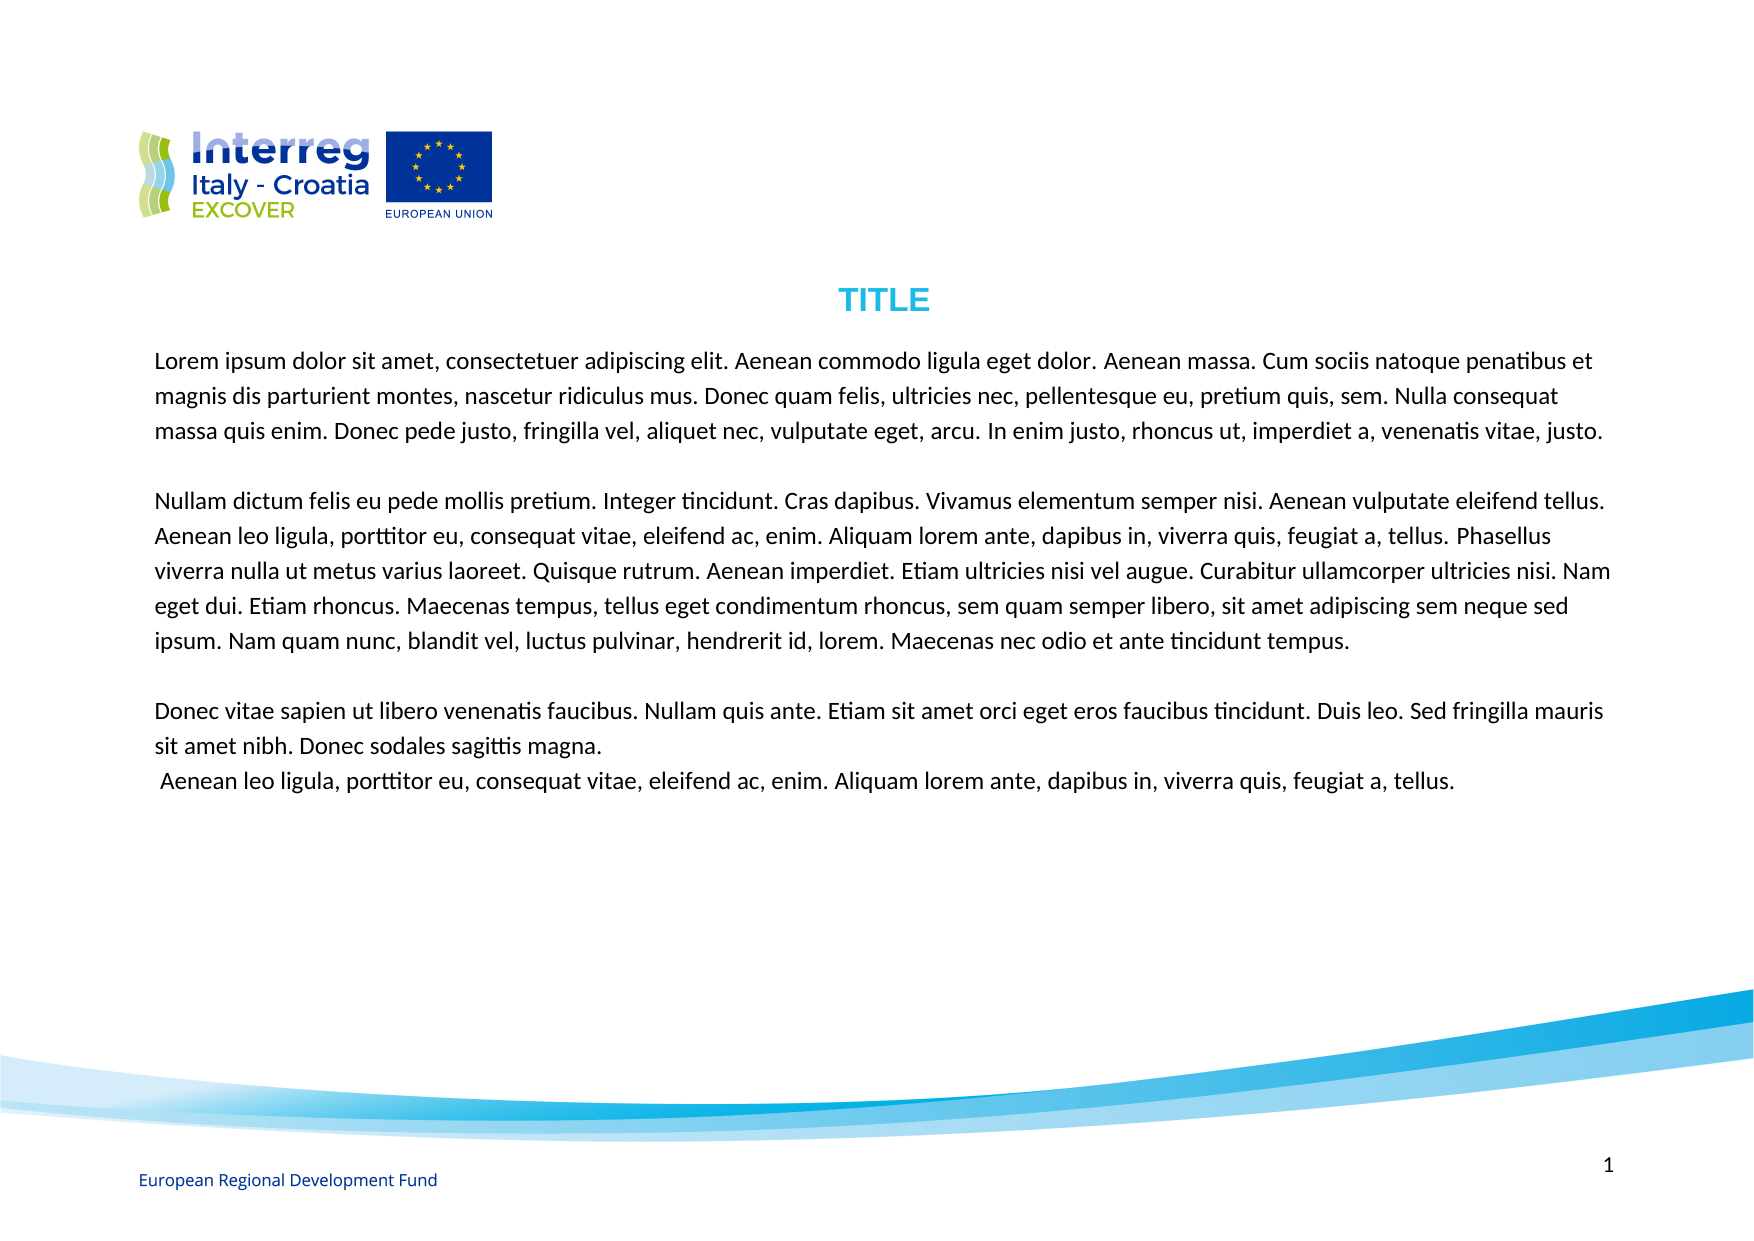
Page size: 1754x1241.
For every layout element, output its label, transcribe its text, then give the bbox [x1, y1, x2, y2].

picture [0, 0, 1754, 1240]
text TITLE [154, 280, 1614, 318]
text Lorem ipsum dolor sit amet, consectetuer adipiscing elit. Aenean commodo ligula eget dolor. Aenean massa. Cum sociis natoque penatibus et magnis dis parturient montes, nascetur ridiculus mus. Donec quam felis, ultricies nec, pellentesque eu, pretium quis, sem. Nulla consequat massa quis enim. Donec pede justo, fringilla vel, aliquet nec, vulputate eget, arcu. In enim justo, rhoncus ut, imperdiet a, venenatis vitae, justo. Nullam dictum felis eu pede mollis pretium. Integer tincidunt. Cras dapibus. Vivamus elementum semper nisi. Aenean vulputate eleifend tellus. Aenean leo ligula, porttitor eu, consequat vitae, eleifend ac, enim. Aliquam lorem ante, dapibus in, viverra quis, feugiat a, tellus. Phasellus viverra nulla ut metus varius laoreet. Quisque rutrum. Aenean imperdiet. Etiam ultricies nisi vel augue. Curabitur ullamcorper ultricies nisi. Nam eget dui. Etiam rhoncus. Maecenas tempus, tellus eget condimentum rhoncus, sem quam semper libero, sit amet adipiscing sem neque sed ipsum. Nam quam nunc, blandit vel, luctus pulvinar, hendrerit id, lorem. Maecenas nec odio et ante tincidunt tempus. Donec vitae sapien ut libero venenatis faucibus. Nullam quis ante. Etiam sit amet orci eget eros faucibus tincidunt. Duis leo. Sed fringilla mauris sit amet nibh. Donec sodales sagittis magna. Aenean leo ligula, porttitor eu, consequat vitae, eleifend ac, enim. Aliquam lorem ante, dapibus in, viverra quis, feugiat a, tellus. [154, 345, 1614, 796]
